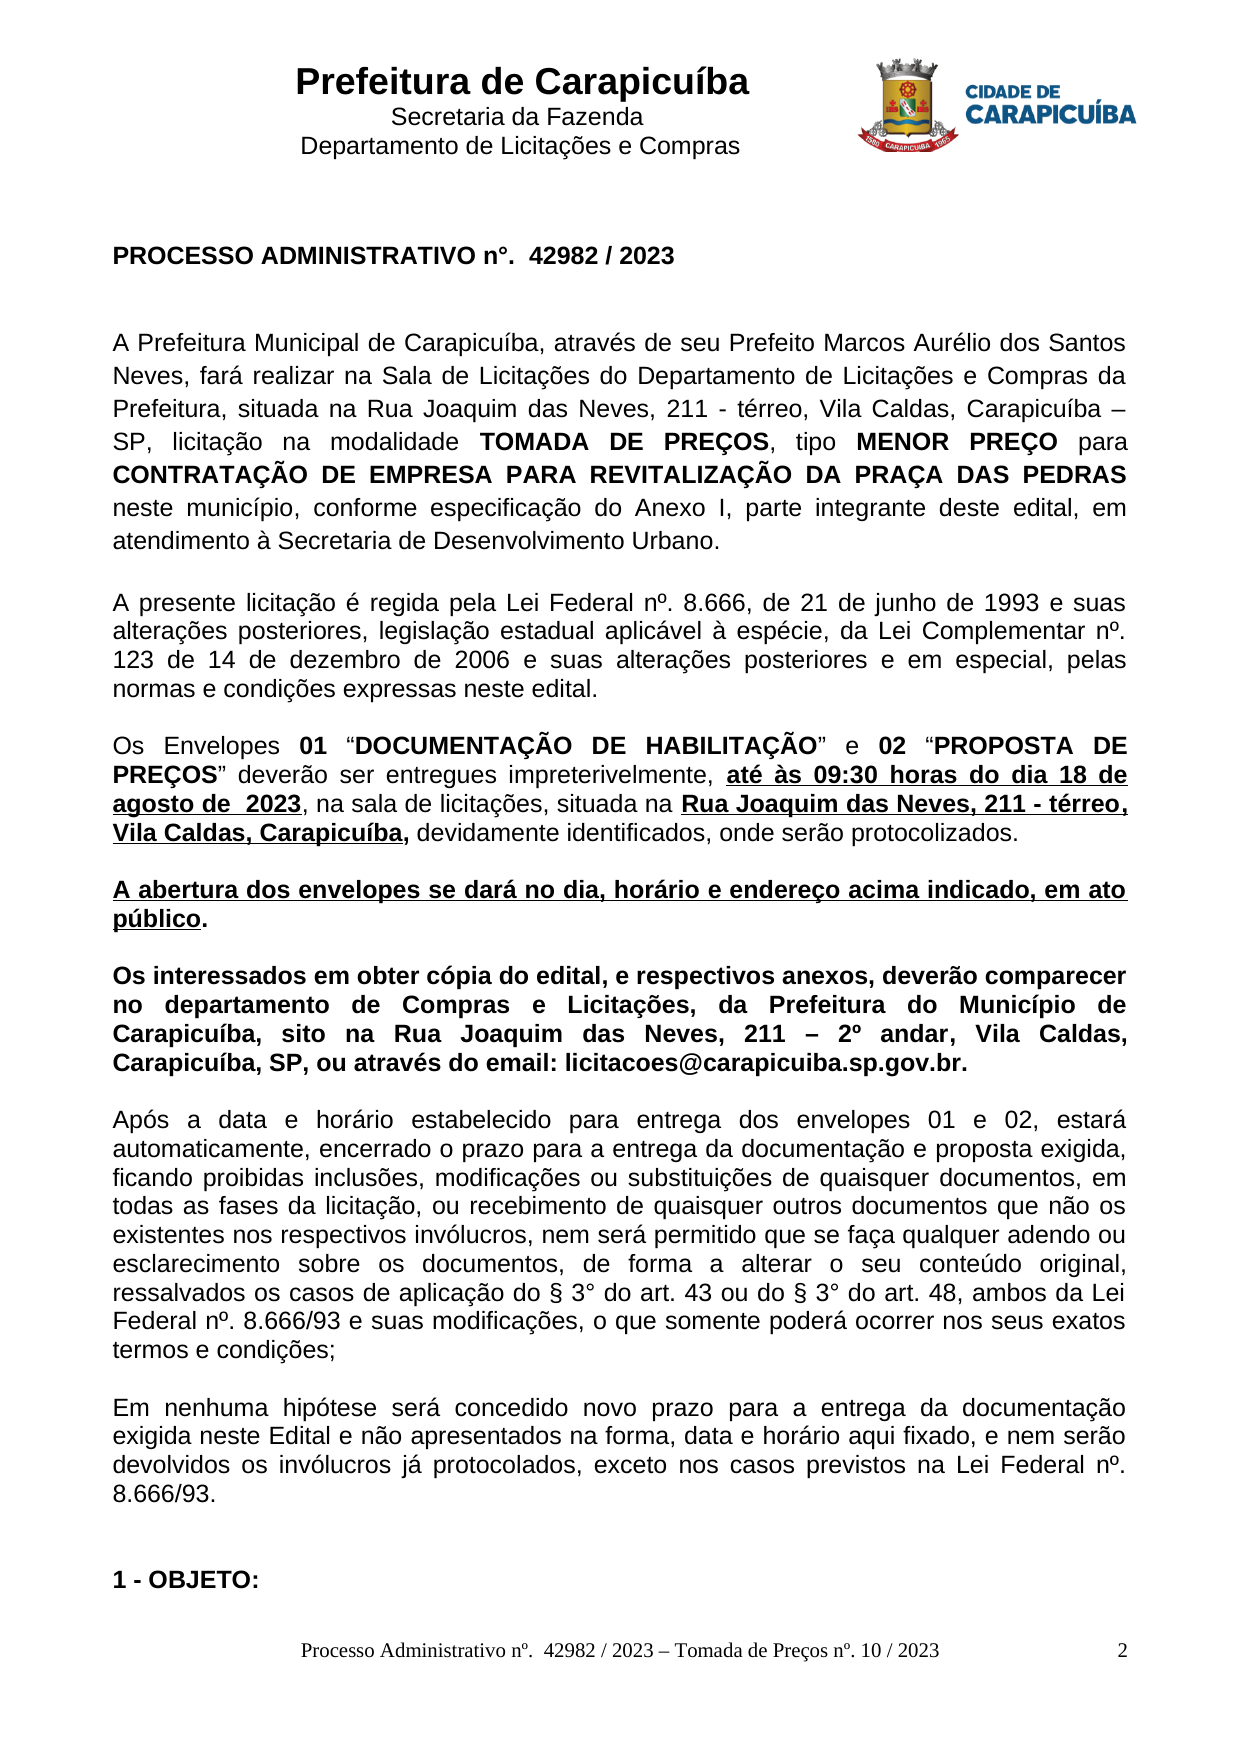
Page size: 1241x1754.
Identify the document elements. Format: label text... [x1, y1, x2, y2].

text PROCESSO ADMINISTRATIVO n°. 42982 / 2023 [112, 241, 1128, 270]
text Os Envelopes 01 “DOCUMENTAÇÃO DE HABILITAÇÃO” e 02 “PROPOSTA DE PREÇOS” deverão ser entregues impreterivelmente, até às 09:30 horas do dia 18 de agosto de 2023, na sala de licitações, situada na Rua Joaquim das Neves, 211 - térreo, Vila Caldas, Carapicuíba, devidamente identificados, onde serão protocolizados. [112, 731, 1128, 846]
text A presente licitação é regida pela Lei Federal nº. 8.666, de 21 de junho de 1993 e suas alterações posteriores, legislação estadual aplicável à espécie, da Lei Complementar nº. 123 de 14 de dezembro de 2006 e suas alterações posteriores e em especial, pelas normas e condições expressas neste edital. [112, 588, 1128, 703]
list Em nenhuma hipótese será concedido novo prazo para a entrega da documentação exigida neste Edital e não apresentados na forma, data e horário aqui fixado, e nem serão devolvidos os invólucros já protocolados, exceto nos casos previstos na Lei Federal nº. 8.666/93. [112, 1393, 1128, 1508]
text A abertura dos envelopes se dará no dia, horário e endereço acima indicado, em ato público. [112, 875, 1128, 900]
list Após a data e horário estabelecido para entrega dos envelopes 01 e 02, estará automaticamente, encerrado o prazo para a entrega da documentação e proposta exigida, ficando proibidas inclusões, modificações ou substituições de quaisquer documentos, em todas as fases da licitação, ou recebimento de quaisquer outros documentos que não os existentes nos respectivos invólucros, nem será permitido que se faça qualquer adendo ou esclarecimento sobre os documentos, de forma a alterar o seu conteúdo original, ressalvados os casos de aplicação do § 3° do art. 43 ou do § 3° do art. 48, ambos da Lei Federal nº. 8.666/93 e suas modificações, o que somente poderá ocorrer nos seus exatos termos e condições; [112, 1105, 1128, 1364]
text Os interessados em obter cópia do edital, e respectivos anexos, deverão comparecer no departamento de Compras e Licitações, da Prefeitura do Município de Carapicuíba, sito na Rua Joaquim das Neves, 211 – 2º andar, Vila Caldas, Carapicuíba, SP, ou através do email: licitacoes@carapicuiba.sp.gov.br. [112, 961, 1128, 1076]
picture [857, 57, 1139, 152]
text 1 - OBJETO: [112, 1565, 1128, 1594]
text A Prefeitura Municipal de Carapicuíba, através de seu Prefeito Marcos Aurélio dos Santos Neves, fará realizar na Sala de Licitações do Departamento de Licitações e Compras da Prefeitura, situada na Rua Joaquim das Neves, 211 - térreo, Vila Caldas, Carapicuíba – SP, licitação na modalidade TOMADA DE PREÇOS, tipo MENOR PREÇO para CONTRATAÇÃO DE EMPRESA PARA REVITALIZAÇÃO DA PRAÇA DAS PEDRAS neste município, conforme especificação do Anexo I, parte integrante deste edital, em atendimento à Secretaria de Desenvolvimento Urbano. [112, 328, 1128, 554]
text A abertura dos envelopes se dará no dia, horário e endereço acima indicado, em ato público. [112, 901, 1128, 933]
